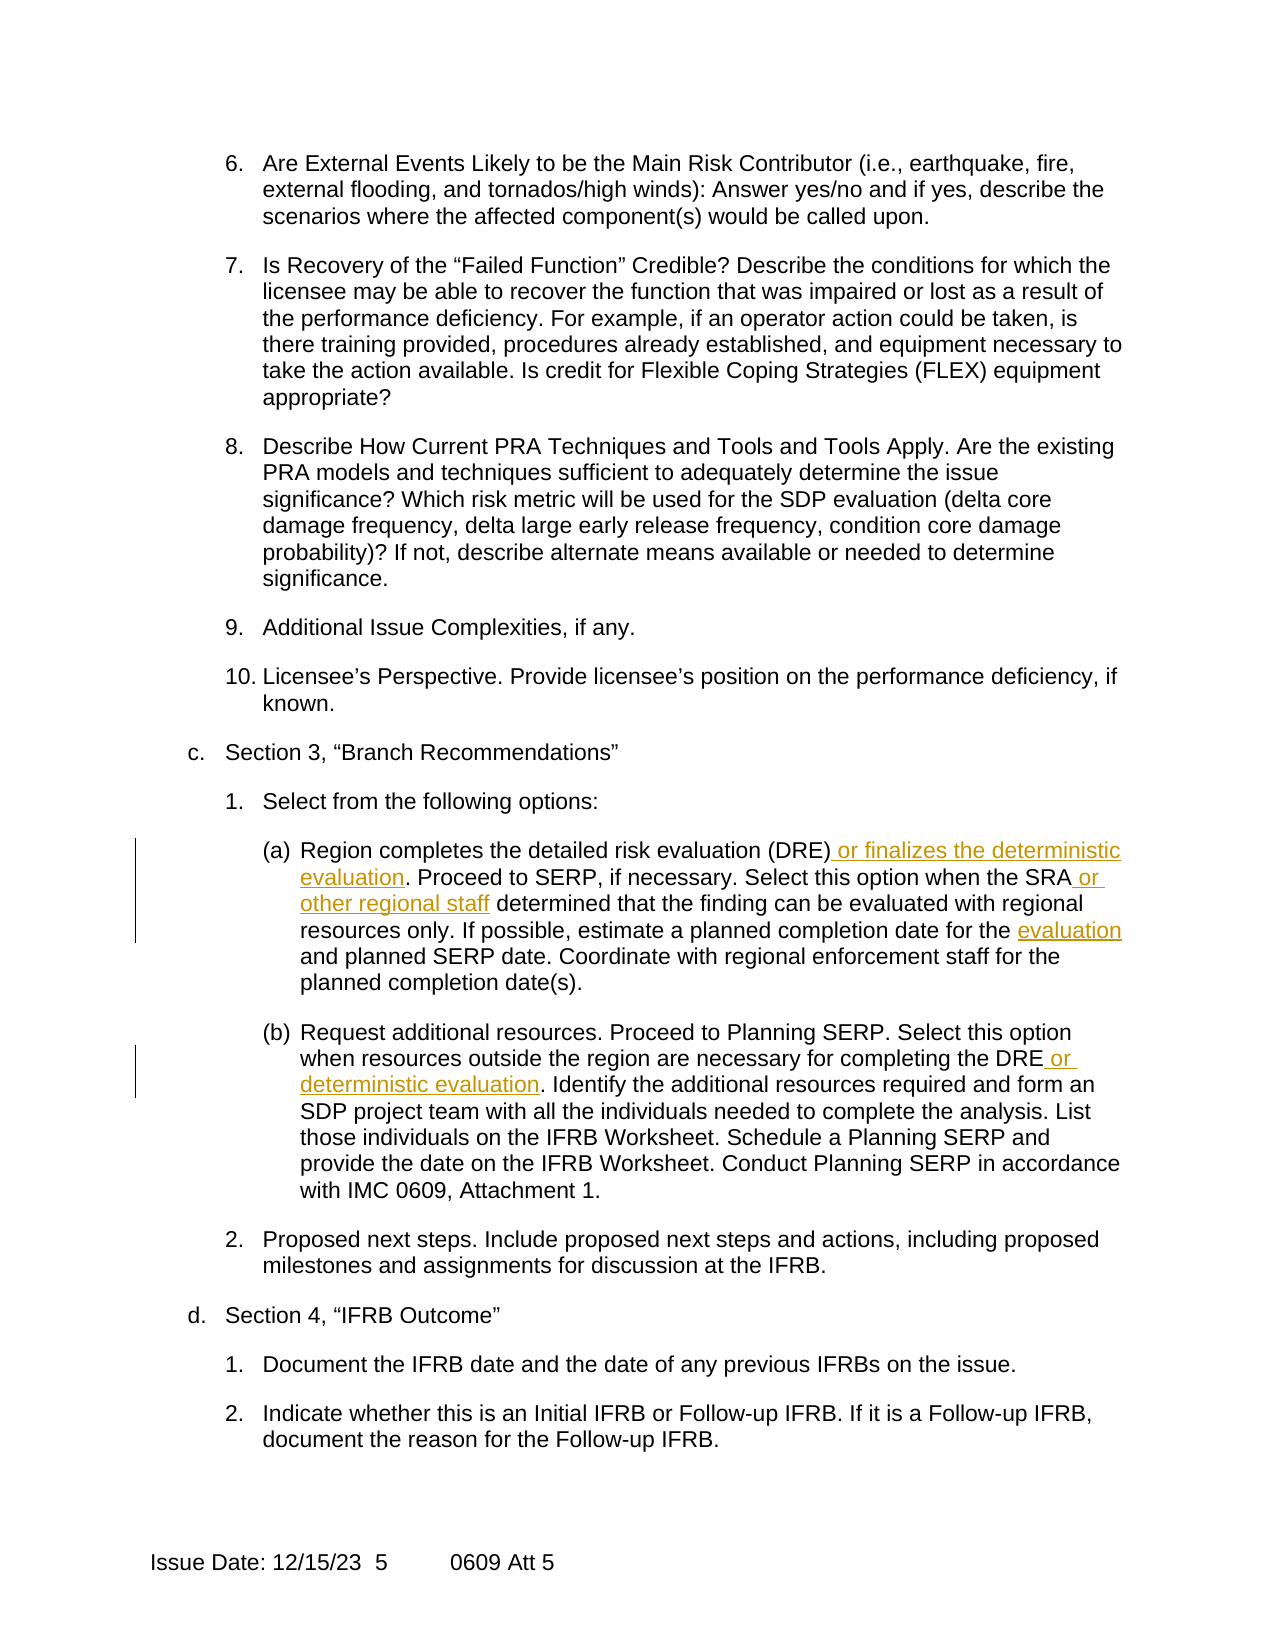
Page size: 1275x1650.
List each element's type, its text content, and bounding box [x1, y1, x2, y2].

list Indicate whether this is an Initial IFRB or Follow-up IFRB. If it is a Follow-up IFRB, document the reason for the Follow-up IFRB. [225, 1400, 1125, 1453]
list Section 3, “Branch Recommendations” [187, 739, 1125, 765]
list Proposed next steps. Include proposed next steps and actions, including proposed milestones and assignments for discussion at the IFRB. [225, 1226, 1125, 1279]
list Additional Issue Complexities, if any. [225, 614, 1125, 640]
list Request additional resources. Proceed to Planning SERP. Select this option when resources outside the region are necessary for completing the DRE. Identify the additional resources required and form an SDP project team with all the individuals needed to complete the analysis. List those individuals on the IFRB Worksheet. Schedule a Planning SERP and provide the date on the IFRB Worksheet. Conduct Planning SERP in accordance with IMC 0609, Attachment 1. [262, 1018, 1125, 1203]
list Describe How Current PRA Techniques and Tools and Tools Apply. Are the existing PRA models and techniques sufficient to adequately determine the issue significance? Which risk metric will be used for the SDP evaluation (delta core damage frequency, delta large early release frequency, condition core damage probability)? If not, describe alternate means available or needed to determine significance. [225, 433, 1125, 591]
list Region completes the detailed risk evaluation (DRE). Proceed to SERP, if necessary. Select this option when the SRA determined that the finding can be evaluated with regional resources only. If possible, estimate a planned completion date for the and planned SERP date. Coordinate with regional enforcement staff for the planned completion date(s). [262, 837, 1125, 996]
list Licensee’s Perspective. Provide licensee’s position on the performance deficiency, if known. [225, 663, 1125, 716]
list Are External Events Likely to be the Main Risk Contributor (i.e., earthquake, fire, external flooding, and tornados/high winds): Answer yes/no and if yes, describe the scenarios where the affected component(s) would be called upon. [225, 150, 1125, 229]
list Document the IFRB date and the date of any previous IFRBs on the issue. [225, 1351, 1125, 1377]
list Select from the following options: [225, 788, 1125, 814]
list Is Recovery of the “Failed Function” Credible? Describe the conditions for which the licensee may be able to recover the function that was impaired or lost as a result of the performance deficiency. For example, if an operator action could be taken, is there training provided, procedures already established, and equipment necessary to take the action available. Is credit for Flexible Coping Strategies (FLEX) equipment appropriate? [225, 252, 1125, 410]
list Section 4, “IFRB Outcome” [187, 1302, 1125, 1328]
